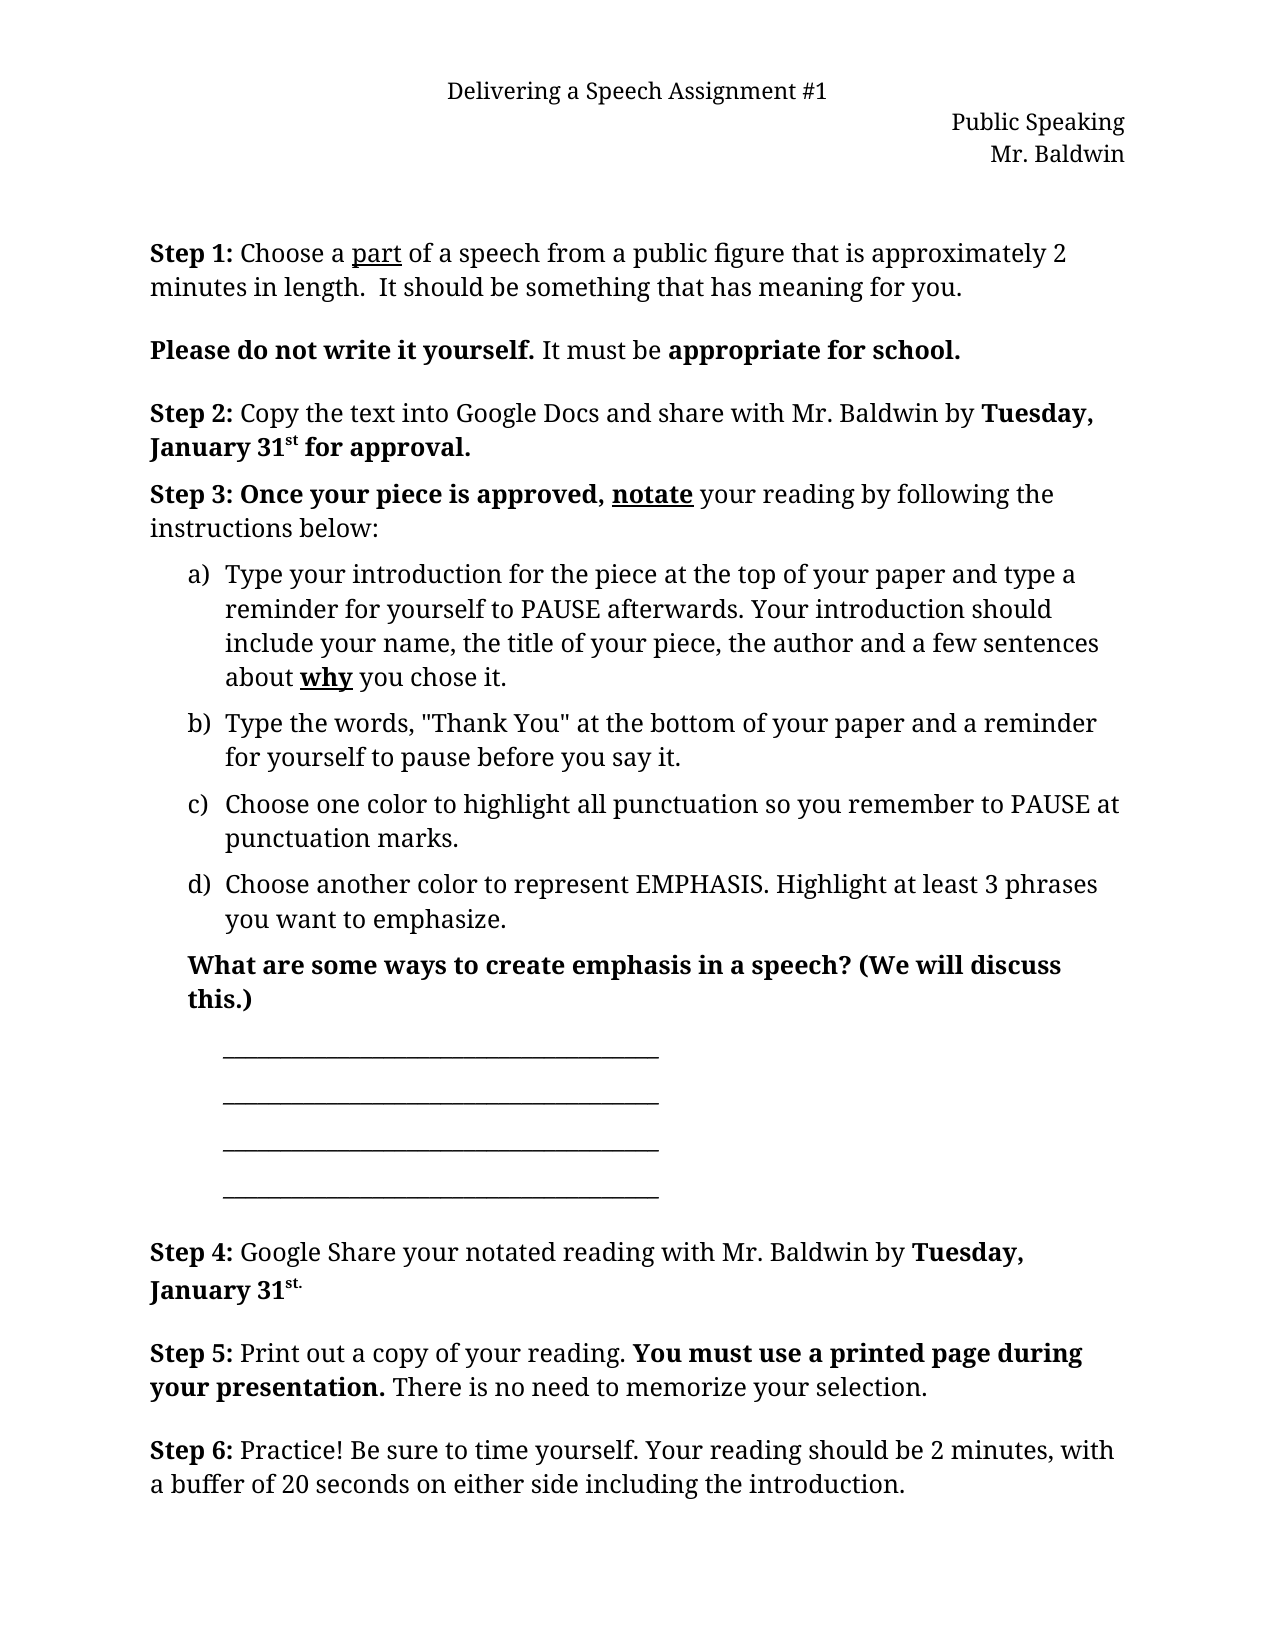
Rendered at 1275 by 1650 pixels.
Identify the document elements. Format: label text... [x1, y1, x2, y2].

text ______________________________________ [225, 1075, 1125, 1109]
text Step 1: Choose a part of a speech from a public figure that is approximately 2 minutes in length. It should be something that has meaning for you. [150, 235, 1125, 303]
text Step 5: Print out a copy of your reading. You must use a printed page during your presentation. There is no need to memorize your selection. [150, 1336, 1125, 1404]
text ______________________________________ [225, 1168, 1125, 1202]
list Type the words, "Thank You" at the bottom of your paper and a reminder for yourself to pause before you say it. [187, 706, 1125, 774]
list Type your introduction for the piece at the top of your paper and type a reminder for yourself to PAUSE afterwards. Your introduction should include your name, the title of your piece, the author and a few sentences about why you chose it. [187, 557, 1125, 693]
text Step 3: Once your piece is approved, notate your reading by following the instructions below: [150, 477, 1125, 545]
text ______________________________________ [225, 1122, 1125, 1156]
text Please do not write it yourself. It must be appropriate for school. [150, 333, 1125, 367]
text ______________________________________ [225, 1028, 1125, 1062]
text What are some ways to create emphasis in a speech? (We will discuss this.) [187, 948, 1125, 1016]
list Choose another color to represent EMPHASIS. Highlight at least 3 phrases you want to emphasize. [187, 867, 1125, 935]
list Choose one color to highlight all punctuation so you remember to PAUSE at punctuation marks. [187, 787, 1125, 855]
text Step 4: Google Share your notated reading with Mr. Baldwin by Tuesday, January 31st. [150, 1231, 1125, 1306]
text Step 2: Copy the text into Google Docs and share with Mr. Baldwin by Tuesday, January 31st for approval. [150, 396, 1125, 464]
text Step 6: Practice! Be sure to time yourself. Your reading should be 2 minutes, with a buffer of 20 seconds on either side including the introduction. [150, 1433, 1125, 1501]
